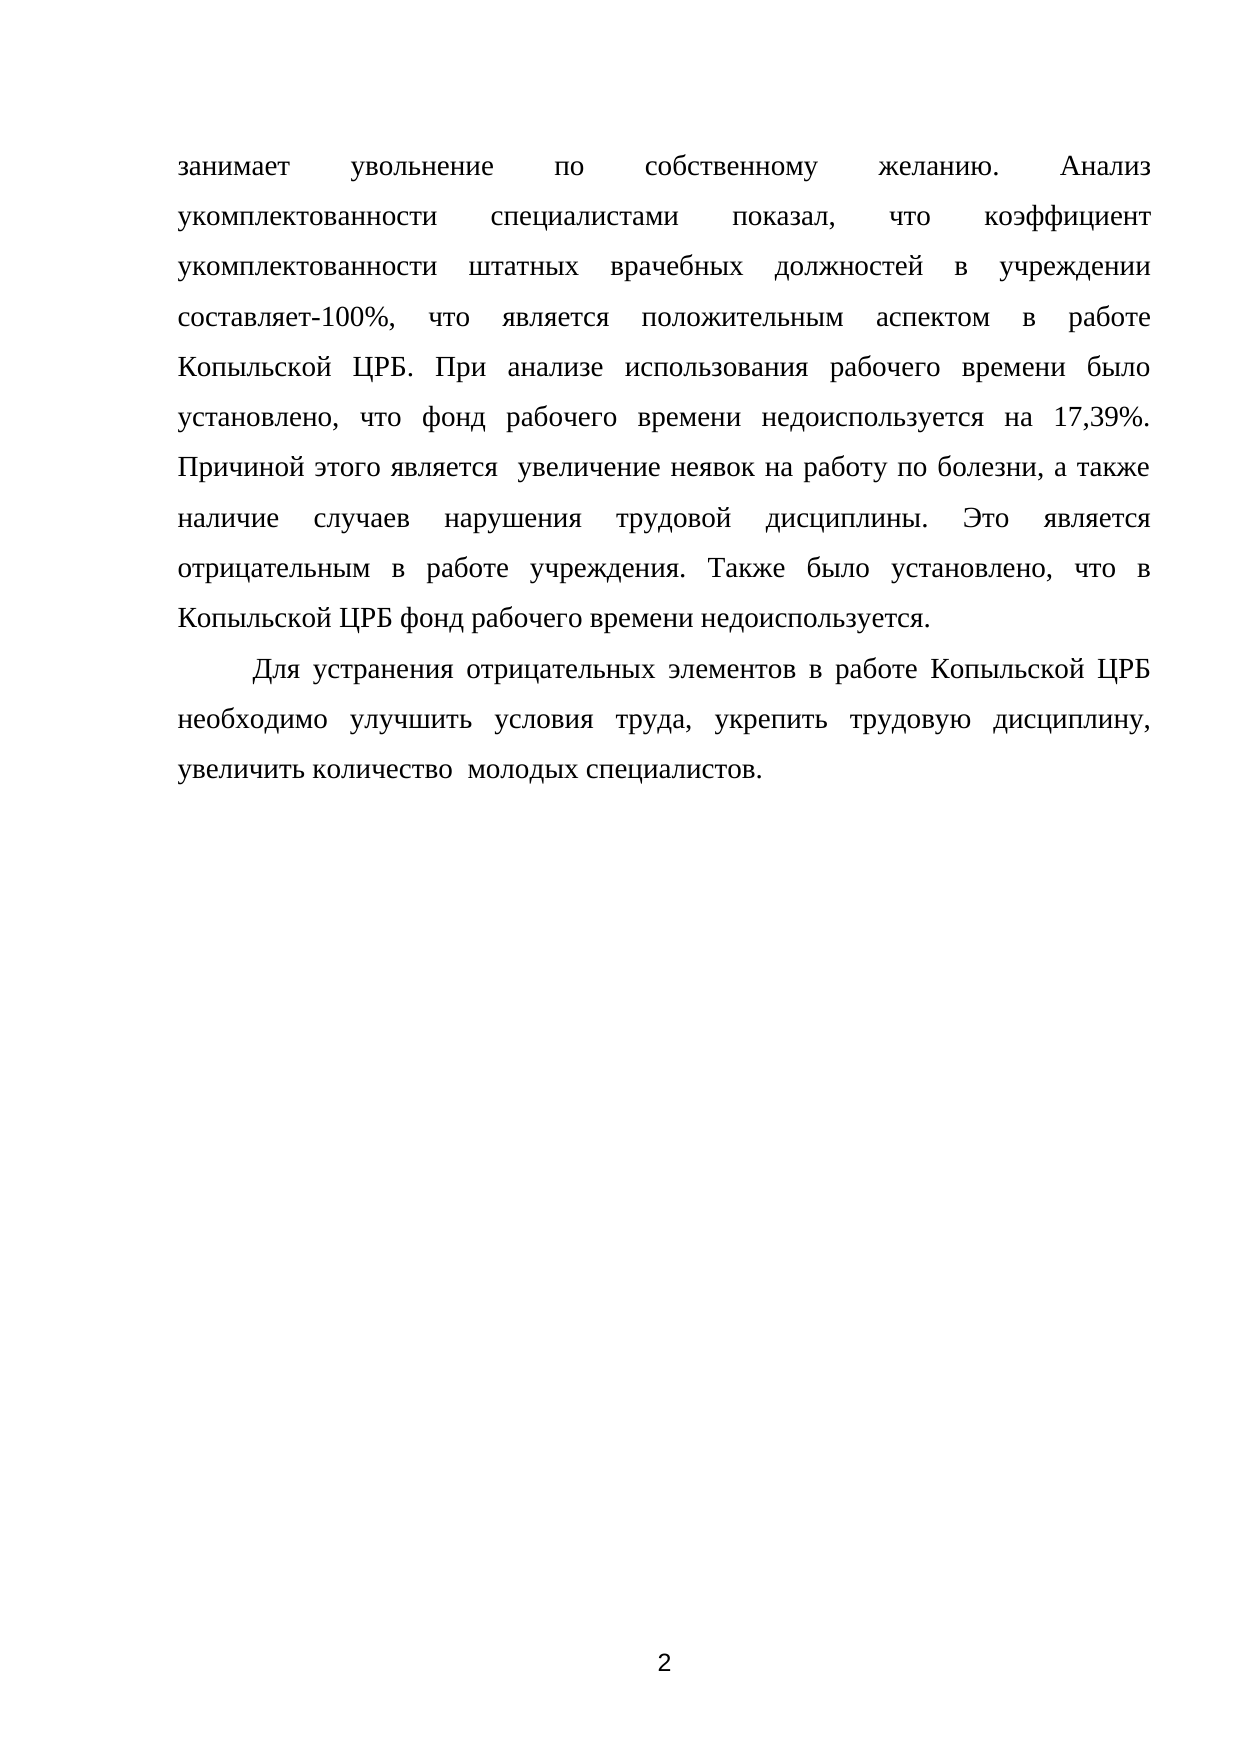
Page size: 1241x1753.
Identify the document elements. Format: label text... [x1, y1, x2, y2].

text Для устранения отрицательных элементов в работе Копыльской ЦРБ необходимо улучшить условия труда, укрепить трудовую дисциплину, увеличить количество молодых специалистов. [177, 651, 1152, 785]
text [177, 148, 1152, 634]
